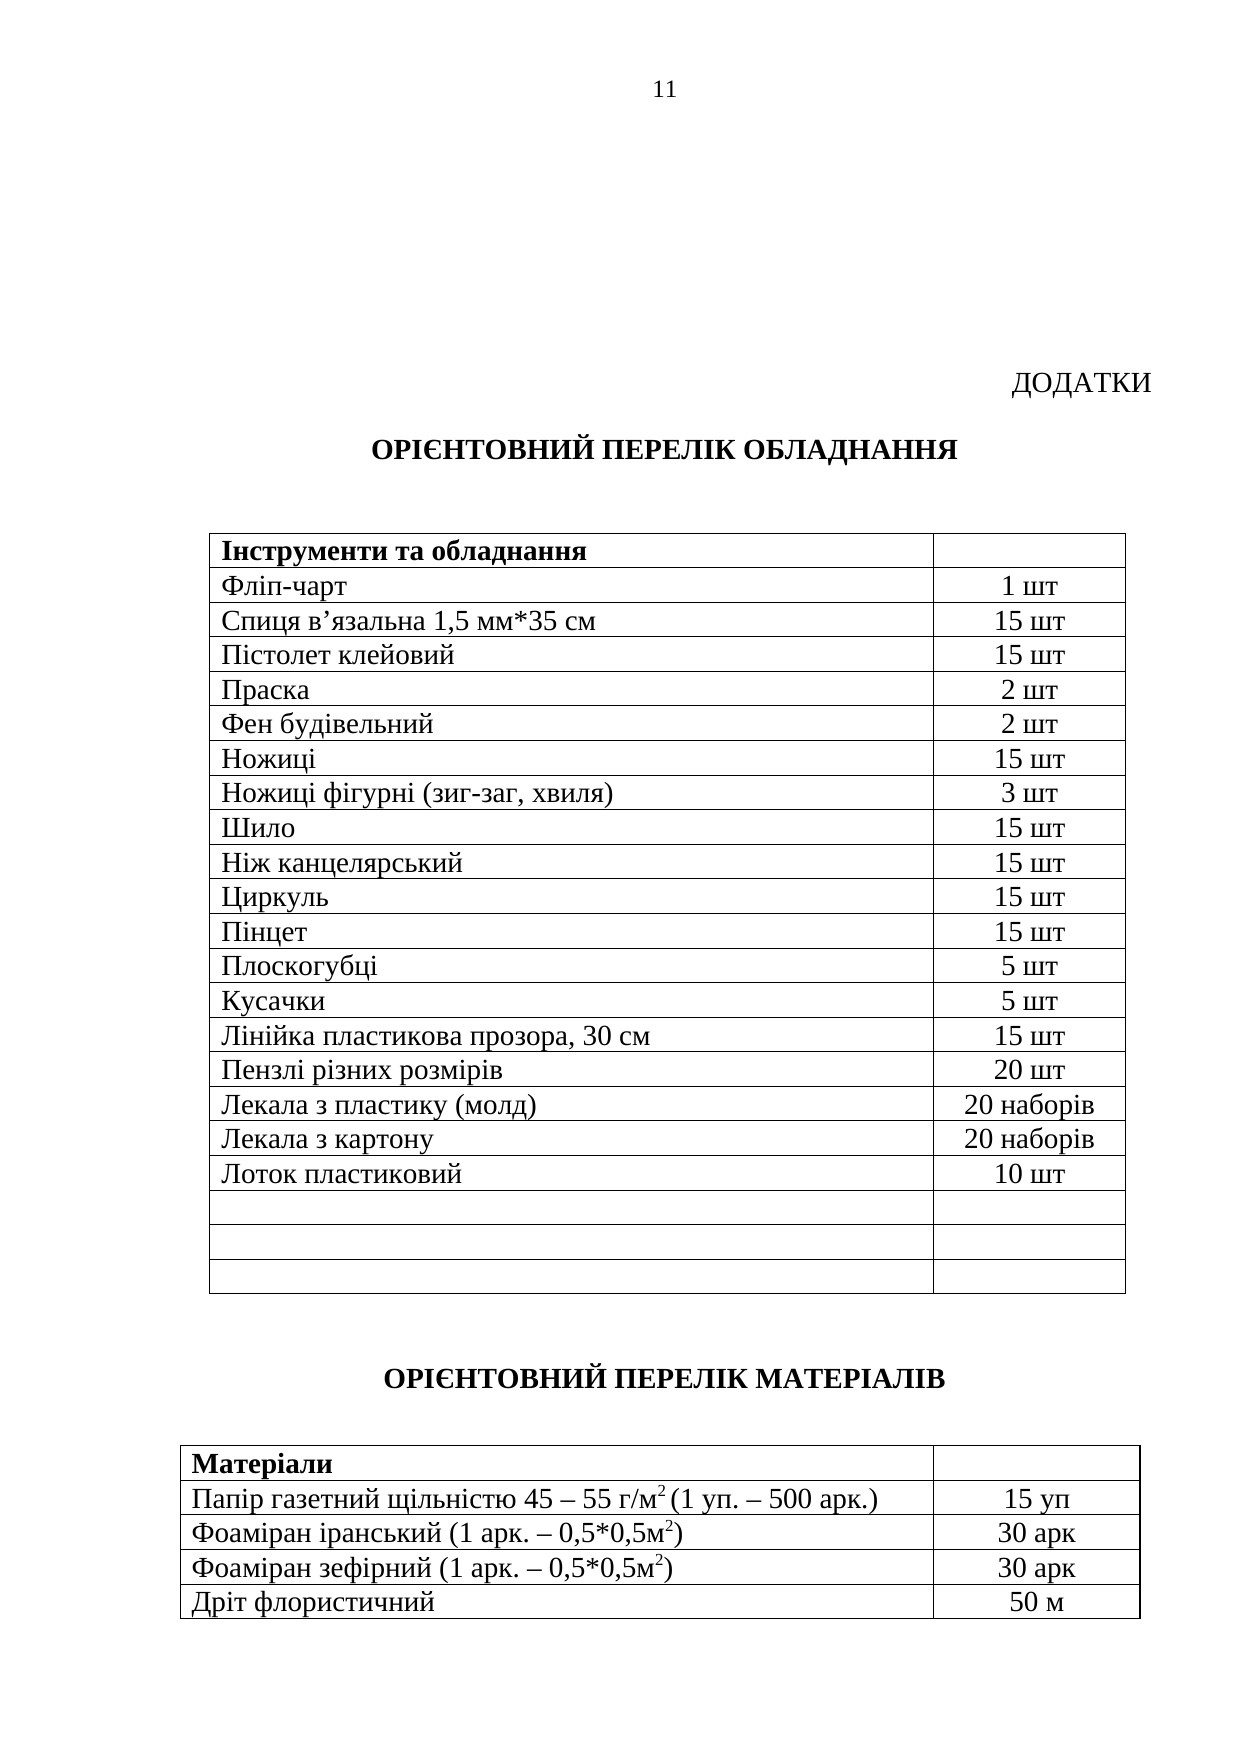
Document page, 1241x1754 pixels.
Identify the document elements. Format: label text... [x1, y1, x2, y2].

table_header Інструменти та обладнання [210, 534, 933, 567]
table_cell Циркуль [210, 879, 933, 913]
table_cell 15 уп [934, 1481, 1139, 1514]
table_cell Фліп-чарт [210, 568, 933, 602]
table_cell 20 наборів [934, 1087, 1125, 1120]
table_cell Лінійка пластикова прозора, 30 см [210, 1018, 933, 1051]
table_cell 50 м [934, 1585, 1139, 1618]
table_cell 2 шт [934, 706, 1125, 740]
table_cell Фоаміран іранський (1 арк. – 0,5*0,5м2) [181, 1515, 933, 1549]
table_header Матеріали [181, 1446, 933, 1480]
table_cell Ножиці фігурні (зиг-заг, хвиля) [210, 776, 933, 809]
text ОРІЄНТОВНИЙ ПЕРЕЛІК ОБЛАДНАННЯ [177, 432, 1152, 466]
table_cell [210, 1191, 933, 1224]
text ДОДАТКИ [177, 365, 1152, 398]
table_cell 5 шт [934, 949, 1125, 982]
table_cell [210, 1260, 933, 1293]
table_cell Фен будівельний [210, 706, 933, 740]
table_cell 15 шт [934, 637, 1125, 671]
table_cell 30 арк [934, 1515, 1139, 1549]
table_cell Плоскогубці [210, 949, 933, 982]
table_cell Лоток пластиковий [210, 1156, 933, 1189]
table_header [934, 1446, 1139, 1480]
table_cell Ніж канцелярський [210, 845, 933, 878]
table_cell Дріт флористичний [181, 1585, 933, 1618]
table_cell 20 наборів [934, 1121, 1125, 1155]
table_cell Пензлі різних розмірів [210, 1052, 933, 1086]
table_cell [934, 1260, 1125, 1293]
table_cell 5 шт [934, 983, 1125, 1017]
table_cell Лекала з пластику (молд) [210, 1087, 933, 1120]
table_cell Лекала з картону [210, 1121, 933, 1155]
table_cell Шило [210, 810, 933, 844]
table_cell 15 шт [934, 810, 1125, 844]
table_cell 20 шт [934, 1052, 1125, 1086]
table_cell 15 шт [934, 879, 1125, 913]
table_cell Папір газетний щільністю 45 – 55 г/м2 (1 уп. – 500 арк.) [181, 1481, 933, 1514]
table_cell 15 шт [934, 845, 1125, 878]
table_cell Кусачки [210, 983, 933, 1017]
table_cell Спиця в’язальна 1,5 мм*35 см [210, 603, 933, 636]
table_cell 15 шт [934, 741, 1125, 774]
table_cell 10 шт [934, 1156, 1125, 1189]
table_cell Пістолет клейовий [210, 637, 933, 671]
table_cell Праска [210, 672, 933, 705]
table_cell [934, 1191, 1125, 1224]
table_cell 1 шт [934, 568, 1125, 602]
table_cell 15 шт [934, 914, 1125, 947]
table_cell [210, 1225, 933, 1259]
table_cell 3 шт [934, 776, 1125, 809]
table_cell [934, 1225, 1125, 1259]
table_cell 2 шт [934, 672, 1125, 705]
table_cell Фоаміран зефірний (1 арк. – 0,5*0,5м2) [181, 1550, 933, 1583]
table_cell Ножиці [210, 741, 933, 774]
table_cell 15 шт [934, 603, 1125, 636]
text ОРІЄНТОВНИЙ ПЕРЕЛІК МАТЕРІАЛІВ [177, 1361, 1152, 1395]
table_cell Пінцет [210, 914, 933, 947]
table_cell 30 арк [934, 1550, 1139, 1583]
table_header [934, 534, 1125, 567]
table_cell 15 шт [934, 1018, 1125, 1051]
